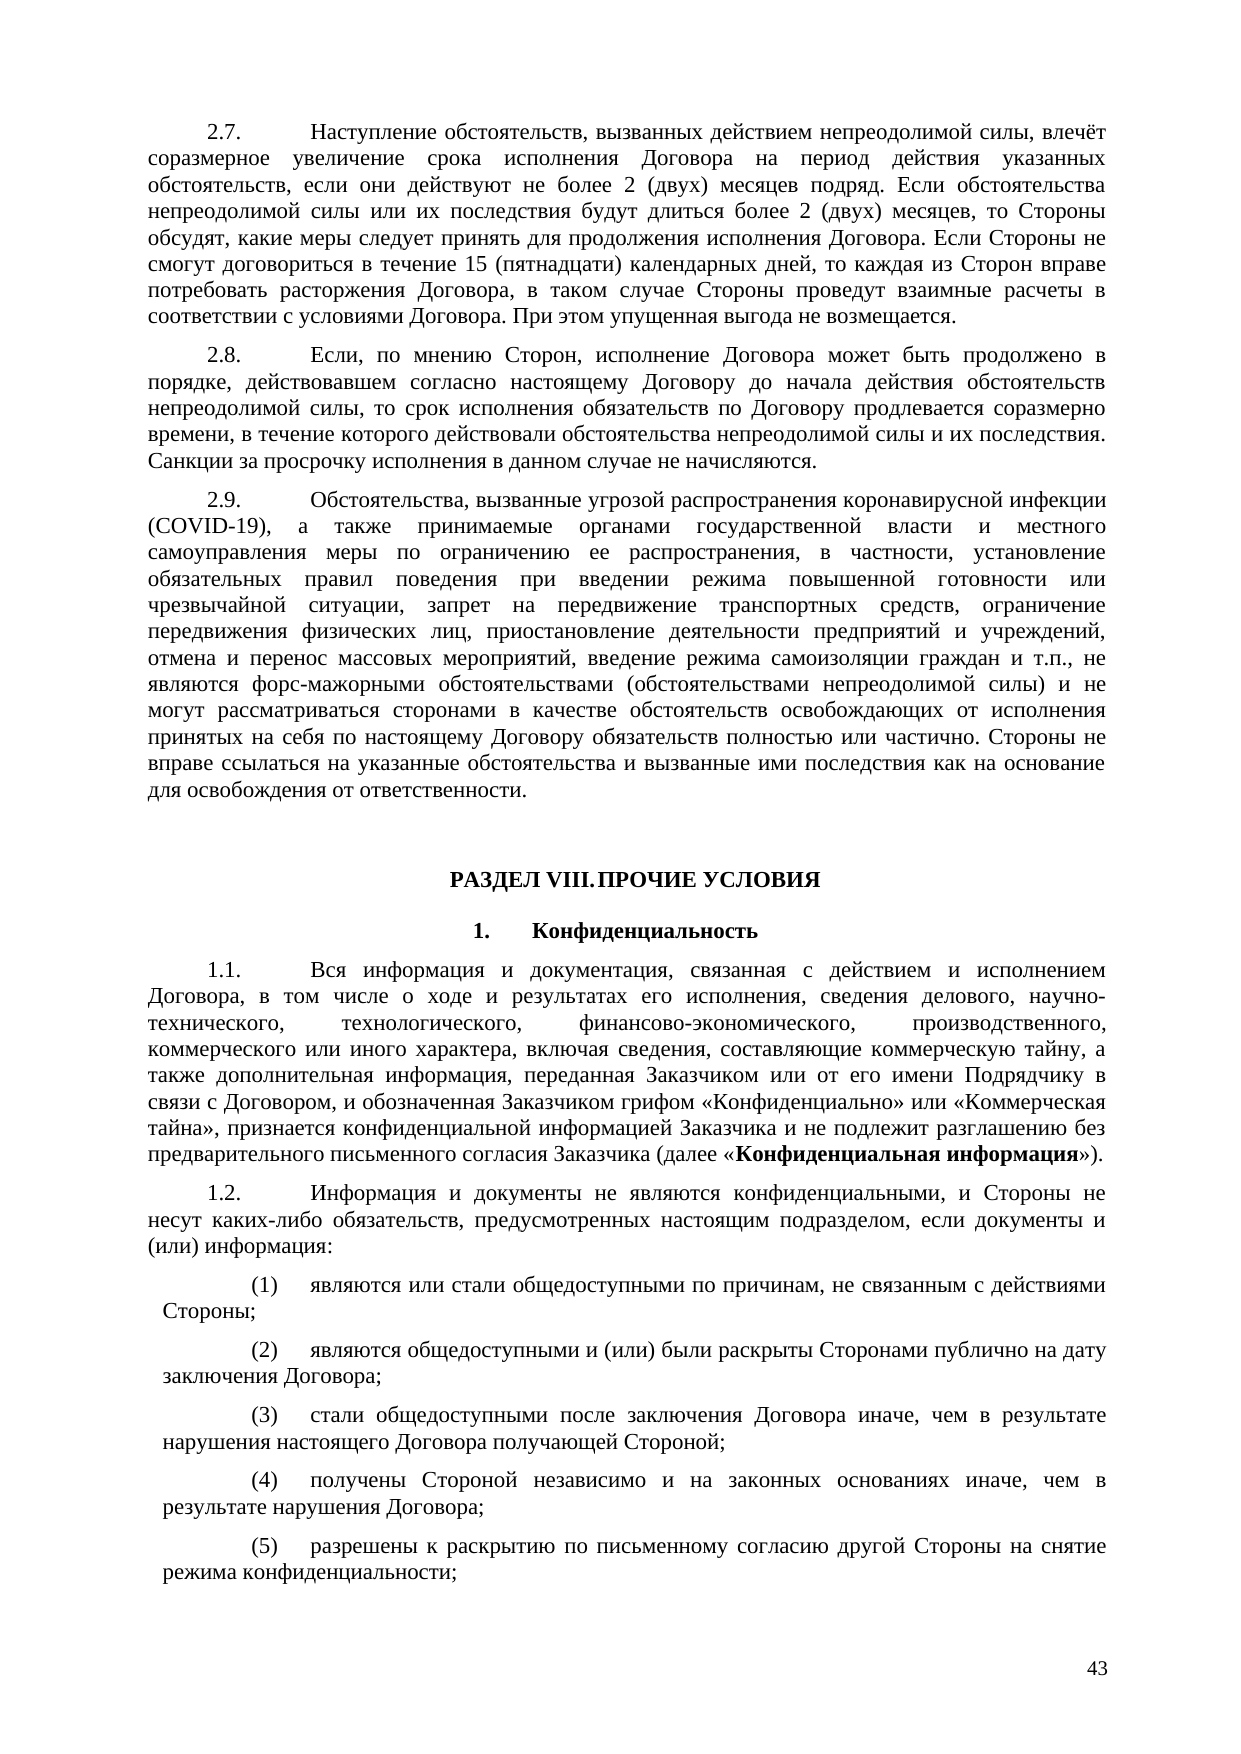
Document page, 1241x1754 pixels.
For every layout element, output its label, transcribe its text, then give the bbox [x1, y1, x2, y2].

text Обстоятельства, вызванные угрозой распространения коронавирусной инфекции (COVID-19), а также принимаемые органами государственной власти и местного самоуправления меры по ограничению ее распространения, в частности, установление обязательных правил поведения при введении режима повышенной готовности или чрезвычайной ситуации, запрет на передвижение транспортных средств, ограничение передвижения физических лиц, приостановление деятельности предприятий и учреждений, отмена и перенос массовых мероприятий, введение режима самоизоляции граждан и т.п., не являются форс-мажорными обстоятельствами (обстоятельствами непреодолимой силы) и не могут рассматриваться сторонами в качестве обстоятельств освобождающих от исполнения принятых на себя по настоящему Договору обязательств полностью или частично. Стороны не вправе ссылаться на указанные обстоятельства и вызванные ими последствия как на основание для освобождения от ответственности. [148, 486, 1107, 802]
text Конфиденциальность [443, 917, 1107, 943]
text разрешены к раскрытию по письменному согласию другой Стороны на снятие режима конфиденциальности; [162, 1532, 1107, 1584]
text являются общедоступными и (или) были раскрыты Сторонами публично на дату заключения Договора; [162, 1336, 1107, 1389]
text являются или стали общедоступными по причинам, не связанным с действиями Стороны; [162, 1271, 1107, 1324]
text стали общедоступными после заключения Договора иначе, чем в результате нарушения настоящего Договора получающей Стороной; [162, 1401, 1107, 1454]
text Наступление обстоятельств, вызванных действием непреодолимой силы, влечёт соразмерное увеличение срока исполнения Договора на период действия указанных обстоятельств, если они действуют не более 2 (двух) месяцев подряд. Если обстоятельства непреодолимой силы или их последствия будут длиться более 2 (двух) месяцев, то Стороны обсудят, какие меры следует принять для продолжения исполнения Договора. Если Стороны не смогут договориться в течение 15 (пятнадцати) календарных дней, то каждая из Сторон вправе потребовать расторжения Договора, в таком случае Стороны проведут взаимные расчеты в соответствии с условиями Договора. При этом упущенная выгода не возмещается. [148, 118, 1107, 329]
text Вся информация и документация, связанная с действием и исполнением Договора, в том числе о ходе и результатах его исполнения, сведения делового, научно-технического, технологического, финансово-экономического, производственного, коммерческого или иного характера, включая сведения, составляющие коммерческую тайну, а также дополнительная информация, переданная Заказчиком или от его имени Подрядчику в связи с Договором, и обозначенная Заказчиком грифом «Конфиденциально» или «Коммерческая тайна», признается конфиденциальной информацией Заказчика и не подлежит разглашению без предварительного письменного согласия Заказчика (далее «Конфиденциальная информация»). [148, 956, 1107, 1167]
text Если, по мнению Сторон, исполнение Договора может быть продолжено в порядке, действовавшем согласно настоящему Договору до начала действия обстоятельств непреодолимой силы, то срок исполнения обязательств по Договору продлевается соразмерно времени, в течение которого действовали обстоятельства непреодолимой силы и их последствия. Санкции за просрочку исполнения в данном случае не начисляются. [148, 341, 1107, 473]
text Информация и документы не являются конфиденциальными, и Стороны не несут каких-либо обязательств, предусмотренных настоящим подразделом, если документы и (или) информация: [148, 1179, 1107, 1258]
text ПРОЧИЕ УСЛОВИЯ [162, 866, 1107, 892]
text получены Стороной независимо и на законных основаниях иначе, чем в результате нарушения Договора; [162, 1467, 1107, 1519]
